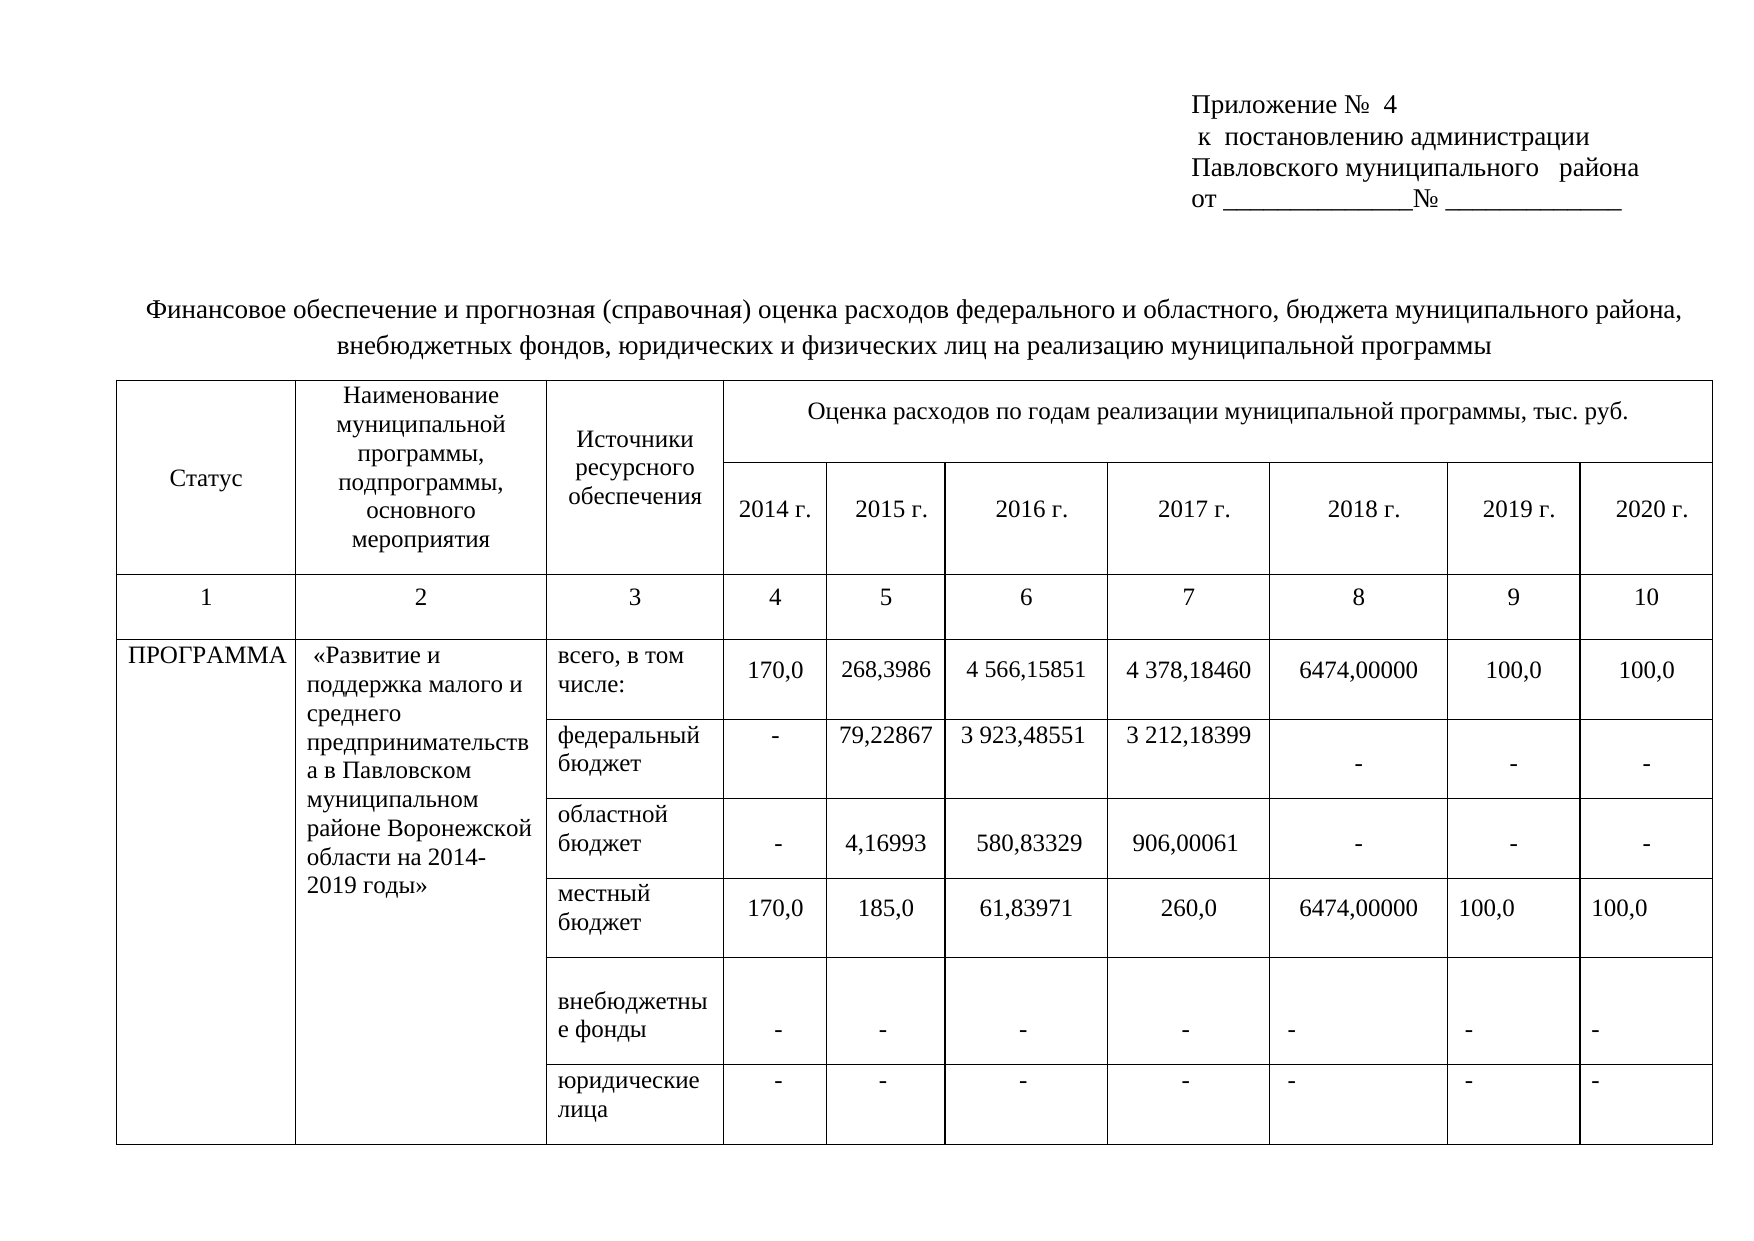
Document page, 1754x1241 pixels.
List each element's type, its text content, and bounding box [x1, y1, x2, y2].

table_cell 580,83329 [946, 799, 1107, 877]
table_cell - [827, 1065, 944, 1143]
table_cell областной бюджет [547, 799, 723, 877]
table_cell 906,00061 [1108, 799, 1269, 877]
table_cell - [1581, 720, 1712, 798]
table_cell 6474,00000 [1270, 879, 1447, 957]
table_cell 2020 г. [1581, 463, 1712, 574]
table_cell 3 [547, 575, 723, 639]
table_cell - [1581, 1065, 1712, 1143]
table_cell 9 [1448, 575, 1579, 639]
table_cell Оценка расходов по годам реализации муниципальной программы, тыс. руб. [724, 381, 1712, 462]
table_cell 2014 г. [724, 463, 826, 574]
table_cell - [1270, 1065, 1447, 1143]
table_cell Финансовое обеспечение и прогнозная (справочная) оценка расходов федерального и областного, бюджета муниципального района, внебюджетных фондов, юридических и физических лиц на реализацию муниципальной программы [117, 278, 1713, 379]
table_cell - [1270, 958, 1447, 1064]
table_cell 100,0 [1581, 879, 1712, 957]
table_cell - [1448, 720, 1579, 798]
table_cell - [946, 1065, 1107, 1143]
table_cell 100,0 [1448, 879, 1579, 957]
table_cell 268,3986 [827, 640, 944, 719]
table_cell 7 [1108, 575, 1269, 639]
table_cell 2 [296, 575, 546, 639]
table_cell Наименование муниципальной программы, подпрограммы, основного мероприятия [296, 381, 546, 574]
table_cell 100,0 [1581, 640, 1712, 719]
table_cell 3 923,48551 [946, 720, 1107, 798]
table_cell местный бюджет [547, 879, 723, 957]
table_cell - [1581, 799, 1712, 877]
table_cell - [724, 720, 826, 798]
table_cell 3 212,18399 [1108, 720, 1269, 798]
table_cell 100,0 [1448, 640, 1579, 719]
table_cell 5 [827, 575, 944, 639]
table_cell 185,0 [827, 879, 944, 957]
table_cell 4 [724, 575, 826, 639]
table_cell - [1448, 958, 1579, 1064]
table_cell - [1270, 799, 1447, 877]
table_cell 1 [117, 575, 295, 639]
table_cell 6474,00000 [1270, 640, 1447, 719]
table_cell - [827, 958, 944, 1064]
table_cell 6 [946, 575, 1107, 639]
table_cell - [724, 1065, 826, 1143]
table_cell 4 566,15851 [946, 640, 1107, 719]
table_cell - [1581, 958, 1712, 1064]
table_cell 170,0 [724, 879, 826, 957]
table_cell Источники ресурсного обеспечения [547, 381, 723, 574]
table_cell 61,83971 [946, 879, 1107, 957]
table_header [117, 89, 1726, 277]
table_cell 4,16993 [827, 799, 944, 877]
table_cell 10 [1581, 575, 1712, 639]
table_cell - [1108, 958, 1269, 1064]
table_cell федеральный бюджет [547, 720, 723, 798]
table_cell «Развитие и поддержка малого и среднего предпринимательства в Павловском муниципальном районе Воронежской области на 2014-2019 годы» [296, 640, 546, 1143]
table_cell юридические лица [547, 1065, 723, 1143]
table_cell всего, в том числе: [547, 640, 723, 719]
table_cell 79,22867 [827, 720, 944, 798]
table_cell ПРОГРАММА [117, 640, 295, 1143]
table_cell 2015 г. [827, 463, 944, 574]
table_cell 2018 г. [1270, 463, 1447, 574]
table_cell 2019 г. [1448, 463, 1579, 574]
table_cell внебюджетные фонды [547, 958, 723, 1064]
table_cell - [946, 958, 1107, 1064]
table_cell - [1448, 799, 1579, 877]
table_cell - [1448, 1065, 1579, 1143]
table_cell 4 378,18460 [1108, 640, 1269, 719]
table_cell - [724, 958, 826, 1064]
table_cell - [1270, 720, 1447, 798]
table_cell 2017 г. [1108, 463, 1269, 574]
table_cell 170,0 [724, 640, 826, 719]
table_cell 260,0 [1108, 879, 1269, 957]
table_cell Статус [117, 381, 295, 574]
table_cell 2016 г. [946, 463, 1107, 574]
table_cell - [1108, 1065, 1269, 1143]
table_cell 8 [1270, 575, 1447, 639]
table_cell - [724, 799, 826, 877]
